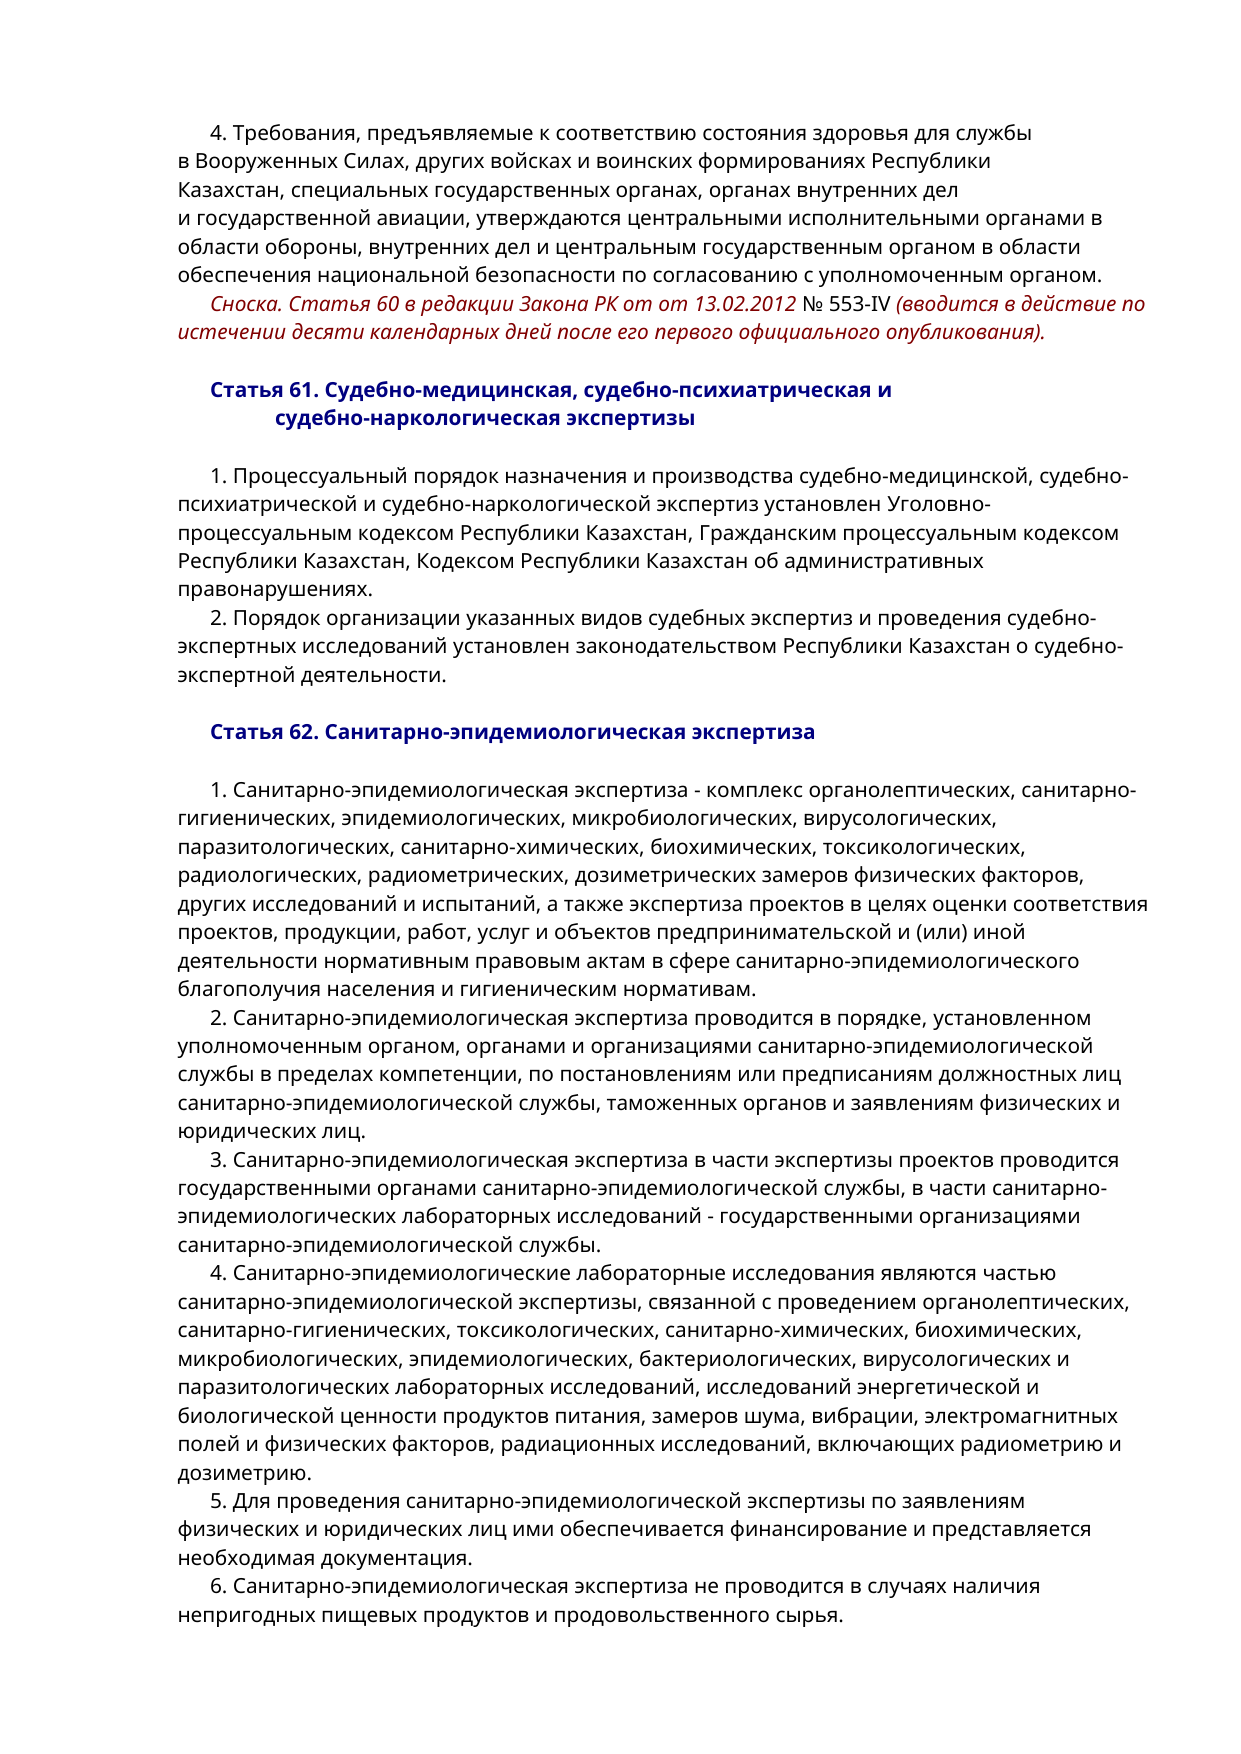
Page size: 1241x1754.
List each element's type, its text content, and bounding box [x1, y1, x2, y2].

text Статья 61. Судебно-медицинская, судебно-психиатрическая и судебно-наркологическая экспертизы [177, 375, 1152, 432]
text 1. Процессуальный порядок назначения и производства судебно-медицинской, судебно-психиатрической и судебно-наркологической экспертиз установлен Уголовно-процессуальным кодексом Республики Казахстан, Гражданским процессуальным кодексом Республики Казахстан, Кодексом Республики Казахстан об административных правонарушениях. 2. Порядок организации указанных видов судебных экспертиз и проведения судебно-экспертных исследований установлен законодательством Республики Казахстан о судебно-экспертной деятельности. [177, 461, 1152, 688]
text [177, 775, 1152, 1628]
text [177, 118, 1152, 346]
text Статья 62. Санитарно-эпидемиологическая экспертиза [177, 717, 1152, 746]
